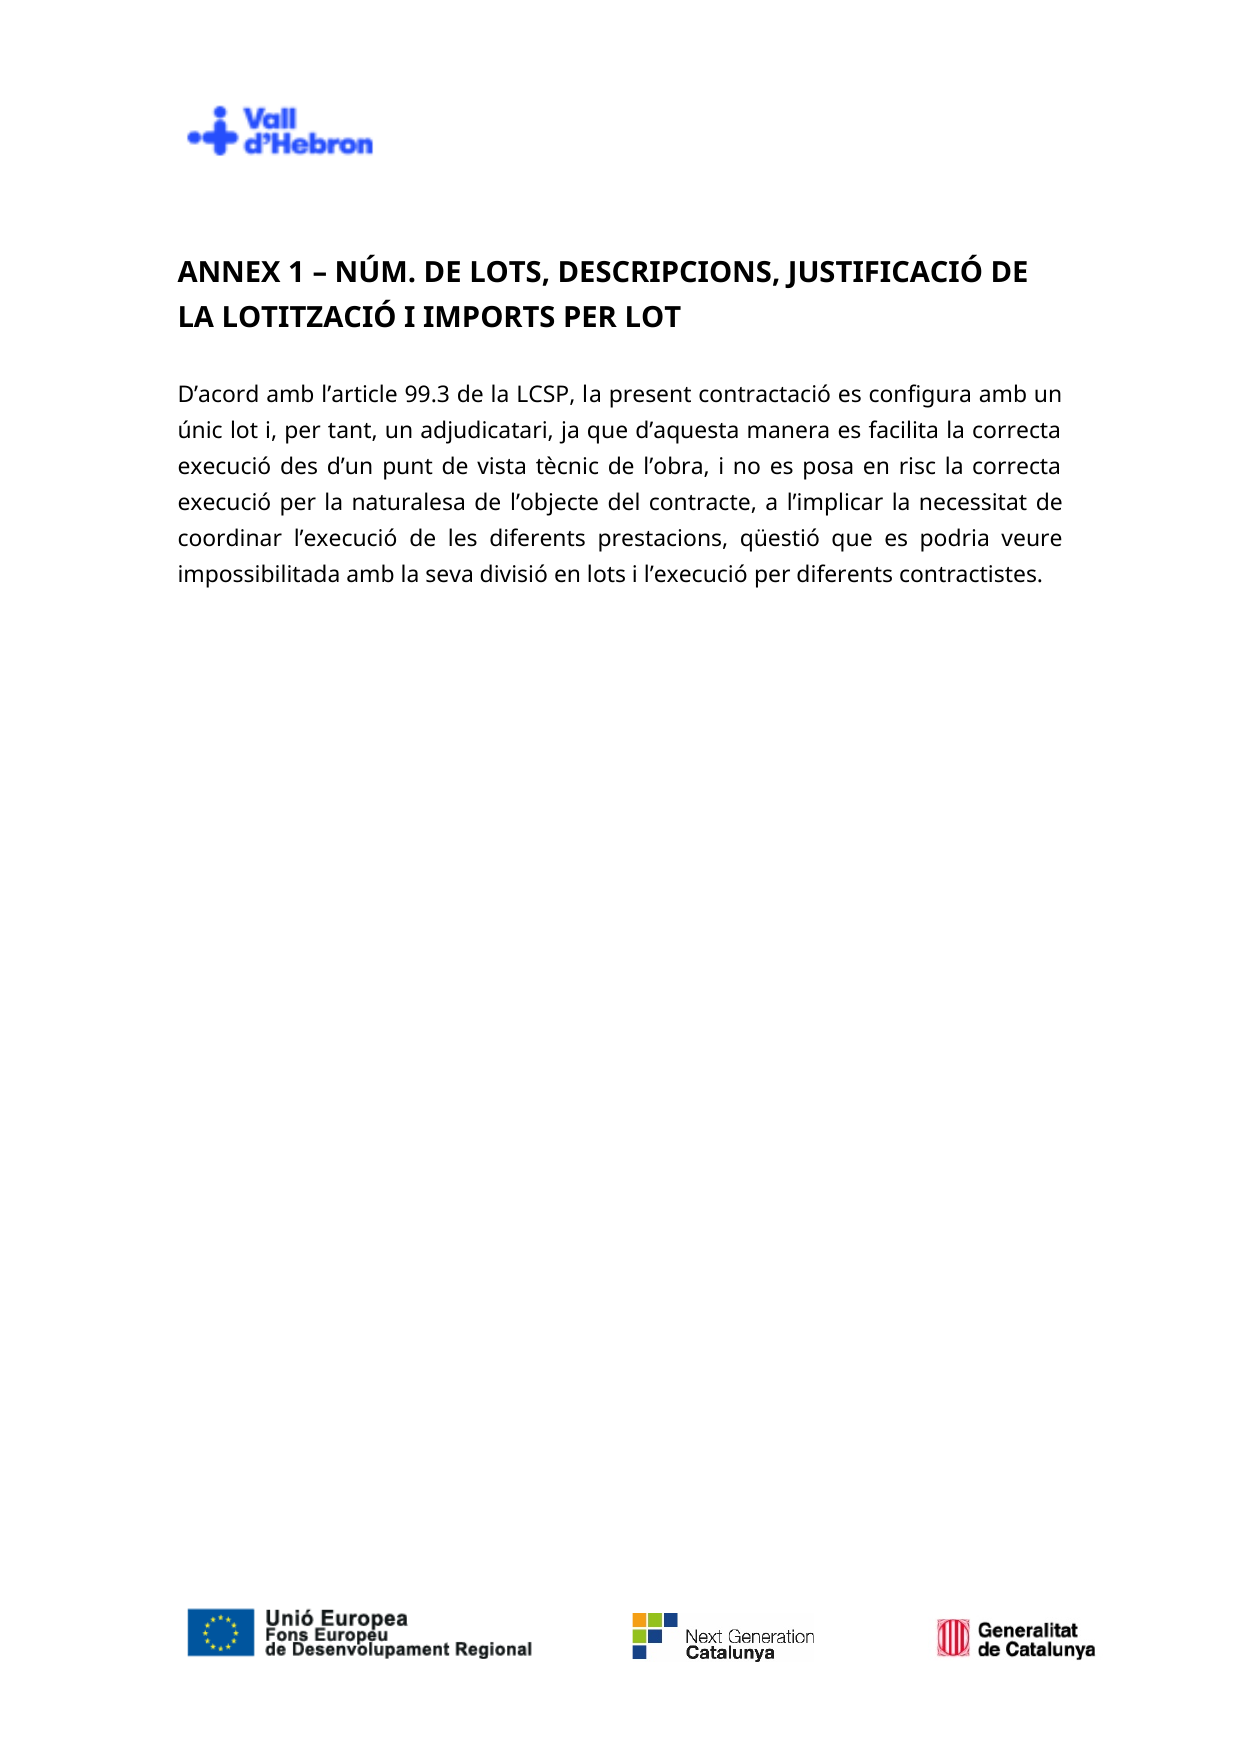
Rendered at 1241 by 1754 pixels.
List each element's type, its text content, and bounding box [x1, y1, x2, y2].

text D’acord amb l’article 99.3 de la LCSP, la present contractació es configura amb un únic lot i, per tant, un adjudicatari, ja que d’aquesta manera es facilita la correcta execució des d’un punt de vista tècnic de l’obra, i no es posa en risc la correcta execució per la naturalesa de l’objecte del contracte, a l’implicar la necessitat de coordinar l’execució de les diferents prestacions, qüestió que es podria veure impossibilitada amb la seva divisió en lots i l’execució per diferents contractistes. [177, 378, 1063, 589]
picture [632, 1613, 814, 1662]
text ANNEX 1 – NÚM. DE LOTS, DESCRIPCIONS, JUSTIFICACIÓ DE LA LOTITZACIÓ I IMPORTS PER LOT [177, 251, 1063, 336]
picture [898, 1612, 1134, 1665]
picture [177, 1605, 543, 1659]
picture [177, 100, 382, 165]
